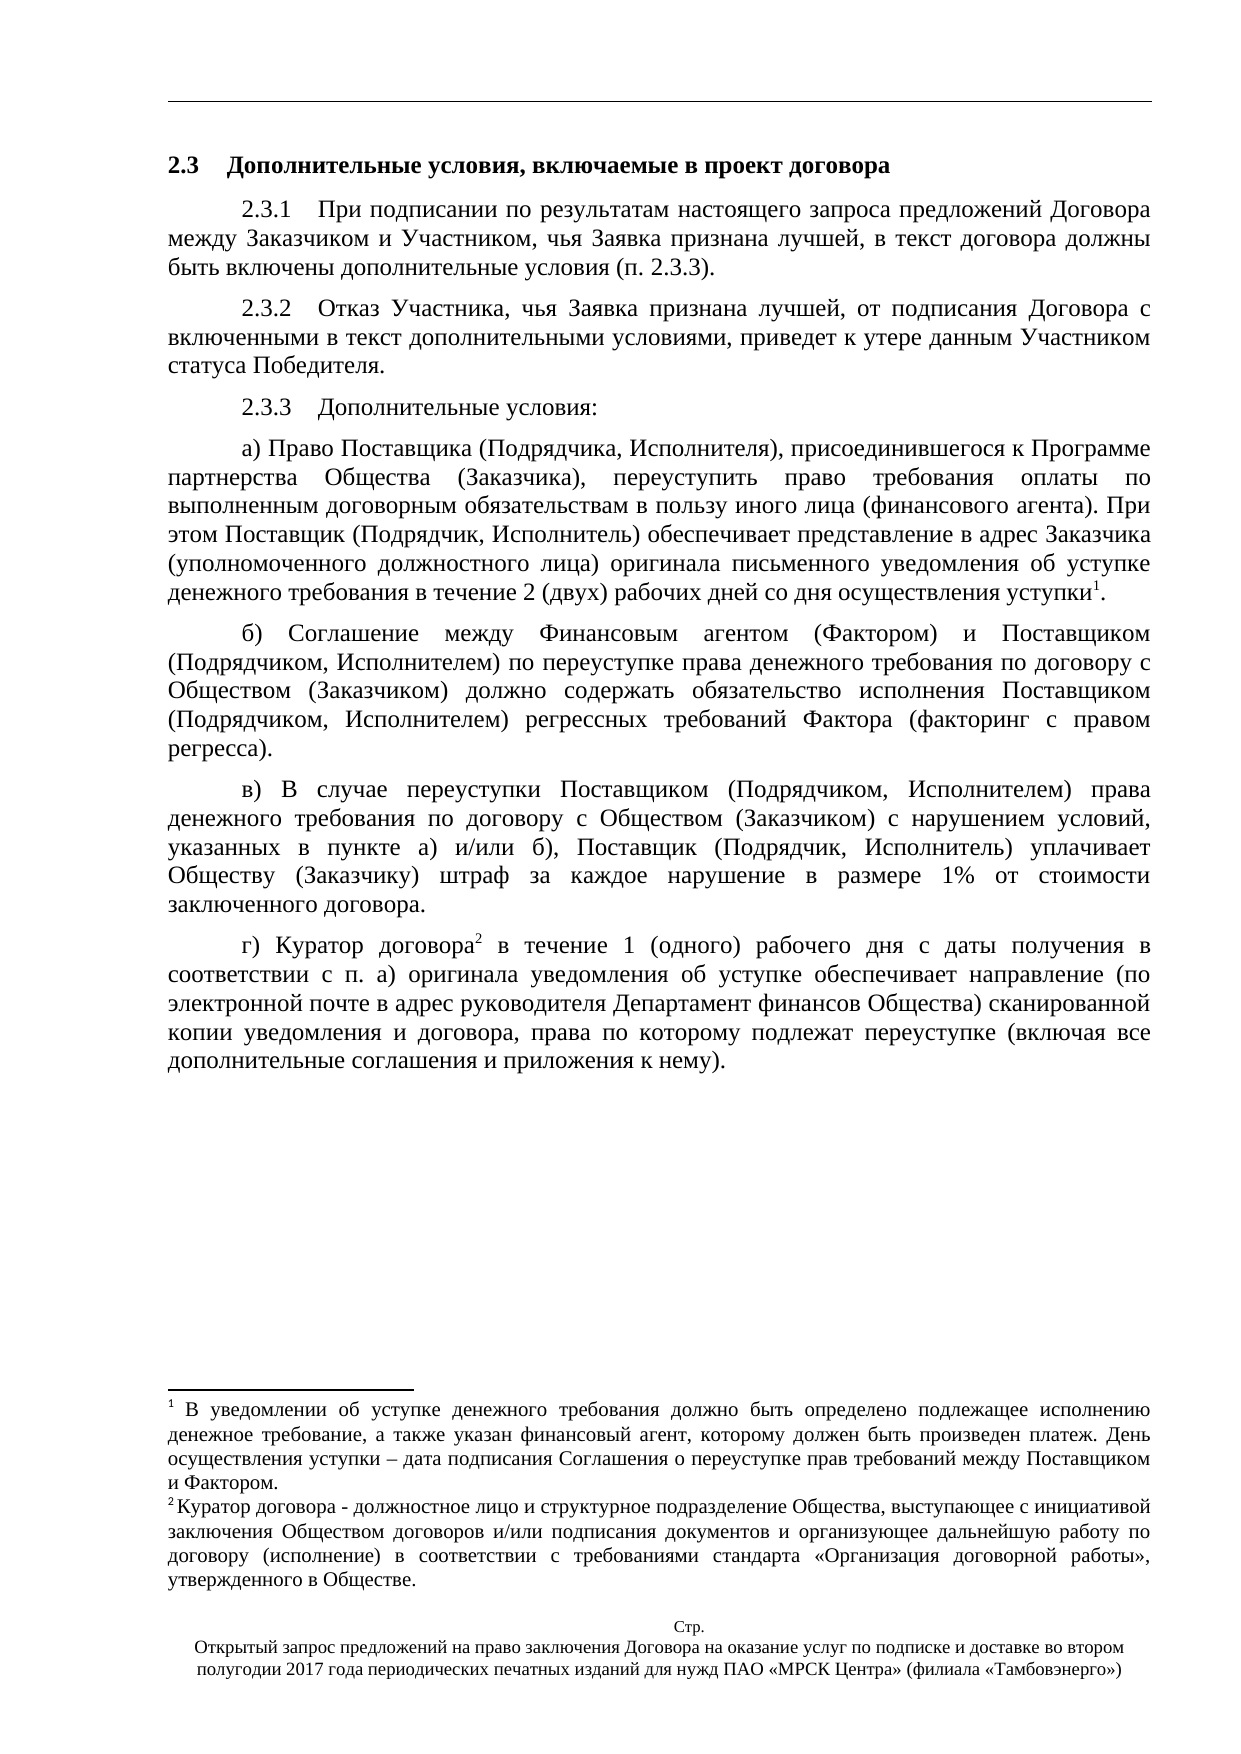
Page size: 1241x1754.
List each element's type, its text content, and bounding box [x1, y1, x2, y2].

subtitle г) Куратор договора в течение 1 (одного) рабочего дня с даты получения в соответствии с п. а) оригинала уведомления об уступке обеспечивает направление (по электронной почте в адрес руководителя Департамент финансов Общества) сканированной копии уведомления и договора, права по которому подлежат переуступке (включая все дополнительные соглашения и приложения к нему). [168, 930, 1152, 1074]
subtitle в) В случае переуступки Поставщиком (Подрядчиком, Исполнителем) права денежного требования по договору с Обществом (Заказчиком) с нарушением условий, указанных в пункте а) и/или б), Поставщик (Подрядчик, Исполнитель) уплачивает Обществу (Заказчику) штраф за каждое нарушение в размере 1% от стоимости заключенного договора. [168, 774, 1152, 918]
subtitle а) Право Поставщика (Подрядчика, Исполнителя), присоединившегося к Программе партнерства Общества (Заказчика), переуступить право требования оплаты по выполненным договорным обязательствам в пользу иного лица (финансового агента). При этом Поставщик (Подрядчик, Исполнитель) обеспечивает представление в адрес Заказчика (уполномоченного должностного лица) оригинала письменного уведомления об уступке денежного требования в течение 2 (двух) рабочих дней со дня осуществления уступки. [168, 433, 1152, 605]
subtitle б) Соглашение между Финансовым агентом (Фактором) и Поставщиком (Подрядчиком, Исполнителем) по переуступке права денежного требования по договору с Обществом (Заказчиком) должно содержать обязательство исполнения Поставщиком (Подрядчиком, Исполнителем) регрессных требований Фактора (факторинг с правом регресса). [168, 618, 1152, 762]
subtitle При подписании по результатам настоящего запроса предложений Договора между Заказчиком и Участником, чья Заявка признана лучшей, в текст договора должны быть включены дополнительные условия (п. 2.3.3). [168, 194, 1152, 280]
subtitle Дополнительные условия, включаемые в проект договора [168, 150, 1152, 179]
subtitle Дополнительные условия: [168, 392, 1152, 420]
subtitle Отказ Участника, чья Заявка признана лучшей, от подписания Договора с включенными в текст дополнительными условиями, приведет к утере данным Участником статуса Победителя. [168, 293, 1152, 379]
